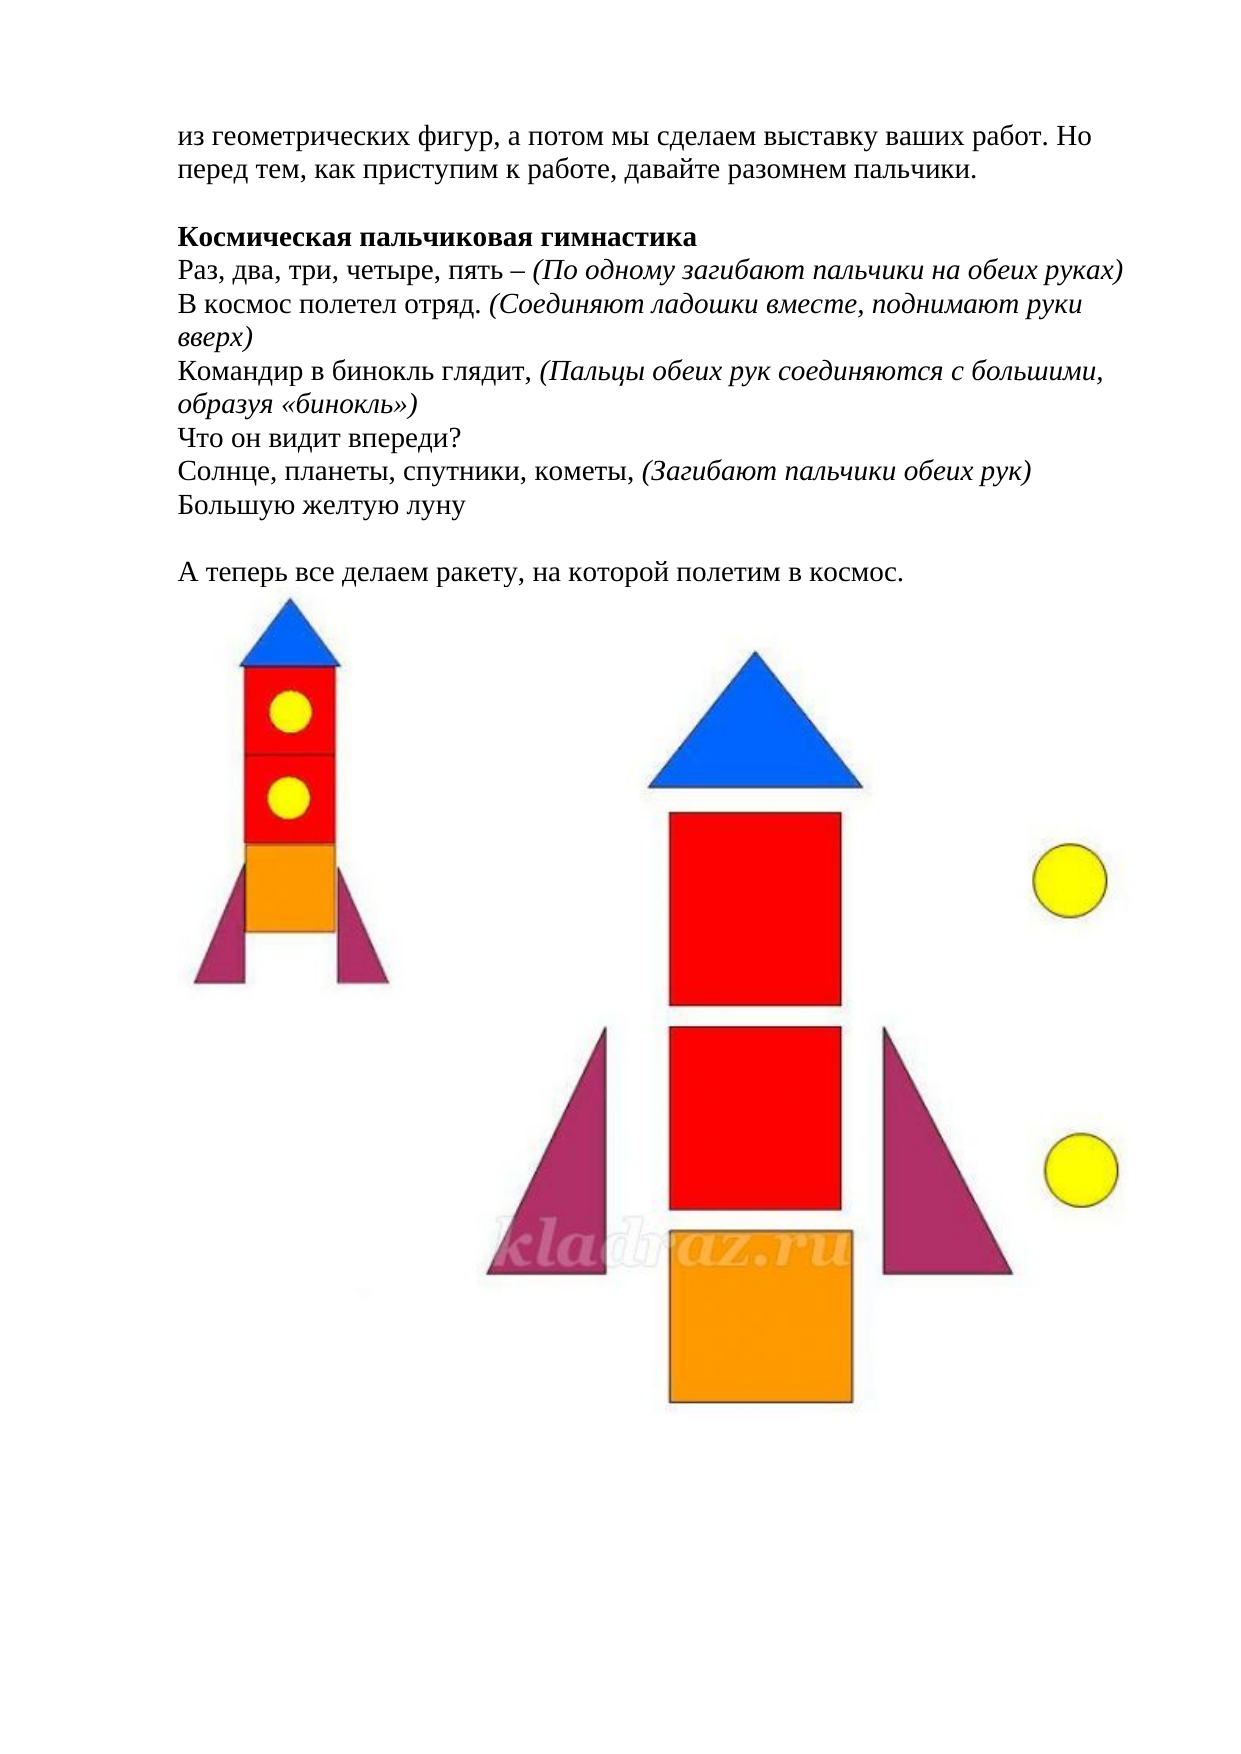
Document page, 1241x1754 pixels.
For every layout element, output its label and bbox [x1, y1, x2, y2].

picture [177, 587, 1153, 1416]
text [177, 118, 1152, 587]
